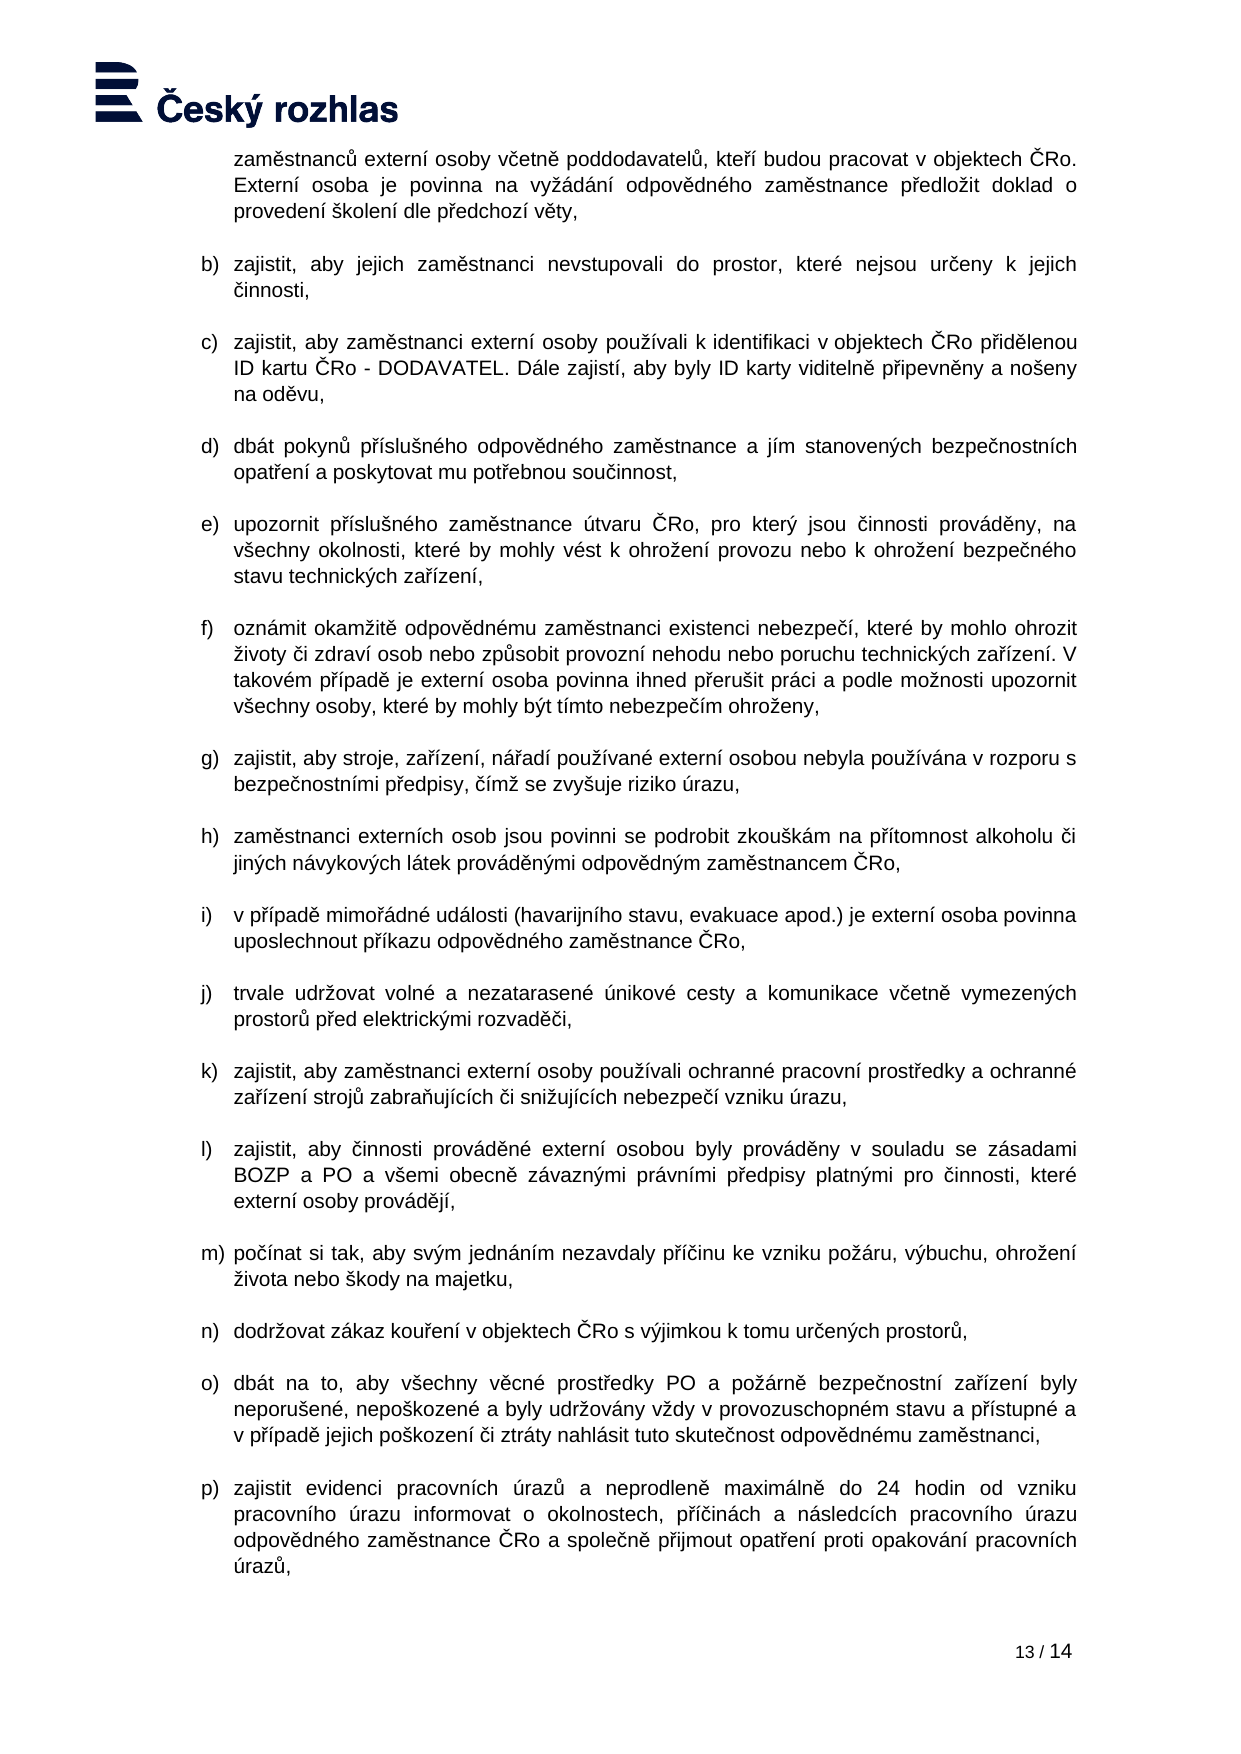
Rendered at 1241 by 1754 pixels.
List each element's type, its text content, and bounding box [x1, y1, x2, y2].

list dbát na to, aby všechny věcné prostředky PO a požárně bezpečnostní zařízení byly neporušené, nepoškozené a byly udržovány vždy v provozuschopném stavu a přístupné a v případě jejich poškození či ztráty nahlásit tuto skutečnost odpovědnému zaměstnanci, [201, 1370, 1078, 1448]
list zajistit evidenci pracovních úrazů a neprodleně maximálně do 24 hodin od vzniku pracovního úrazu informovat o okolnostech, příčinách a následcích pracovního úrazu odpovědného zaměstnance ČRo a společně přijmout opatření proti opakování pracovních úrazů, [201, 1474, 1078, 1578]
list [201, 146, 1078, 224]
list upozornit příslušného zaměstnance útvaru ČRo, pro který jsou činnosti prováděny, na všechny okolnosti, které by mohly vést k ohrožení provozu nebo k ohrožení bezpečného stavu technických zařízení, [201, 511, 1078, 589]
list dodržovat zákaz kouření v objektech ČRo s výjimkou k tomu určených prostorů, [201, 1318, 1078, 1344]
picture [95, 62, 398, 128]
list zajistit, aby zaměstnanci externí osoby používali ochranné pracovní prostředky a ochranné zařízení strojů zabraňujících či snižujících nebezpečí vzniku úrazu, [201, 1057, 1078, 1109]
list trvale udržovat volné a nezatarasené únikové cesty a komunikace včetně vymezených prostorů před elektrickými rozvaděči, [201, 979, 1078, 1031]
list zaměstnanci externích osob jsou povinni se podrobit zkouškám na přítomnost alkoholu či jiných návykových látek prováděnými odpovědným zaměstnancem ČRo, [201, 823, 1078, 875]
list v případě mimořádné události (havarijního stavu, evakuace apod.) je externí osoba povinna uposlechnout příkazu odpovědného zaměstnance ČRo, [201, 901, 1078, 953]
list dbát pokynů příslušného odpovědného zaměstnance a jím stanovených bezpečnostních opatření a poskytovat mu potřebnou součinnost, [201, 432, 1078, 484]
list zajistit, aby stroje, zařízení, nářadí používané externí osobou nebyla používána v rozporu s bezpečnostními předpisy, čímž se zvyšuje riziko úrazu, [201, 745, 1078, 797]
list počínat si tak, aby svým jednáním nezavdaly příčinu ke vzniku požáru, výbuchu, ohrožení života nebo škody na majetku, [201, 1240, 1078, 1292]
list zajistit, aby zaměstnanci externí osoby používali k identifikaci v objektech ČRo přidělenou ID kartu ČRo - DODAVATEL. Dále zajistí, aby byly ID karty viditelně připevněny a nošeny na oděvu, [201, 328, 1078, 406]
list oznámit okamžitě odpovědnému zaměstnanci existenci nebezpečí, které by mohlo ohrozit životy či zdraví osob nebo způsobit provozní nehodu nebo poruchu technických zařízení. V takovém případě je externí osoba povinna ihned přerušit práci a podle možnosti upozornit všechny osoby, které by mohly být tímto nebezpečím ohroženy, [201, 615, 1078, 719]
list zajistit, aby jejich zaměstnanci nevstupovali do prostor, které nejsou určeny k jejich činnosti, [201, 250, 1078, 302]
list zajistit, aby činnosti prováděné externí osobou byly prováděny v souladu se zásadami BOZP a PO a všemi obecně závaznými právními předpisy platnými pro činnosti, které externí osoby provádějí, [201, 1136, 1078, 1214]
